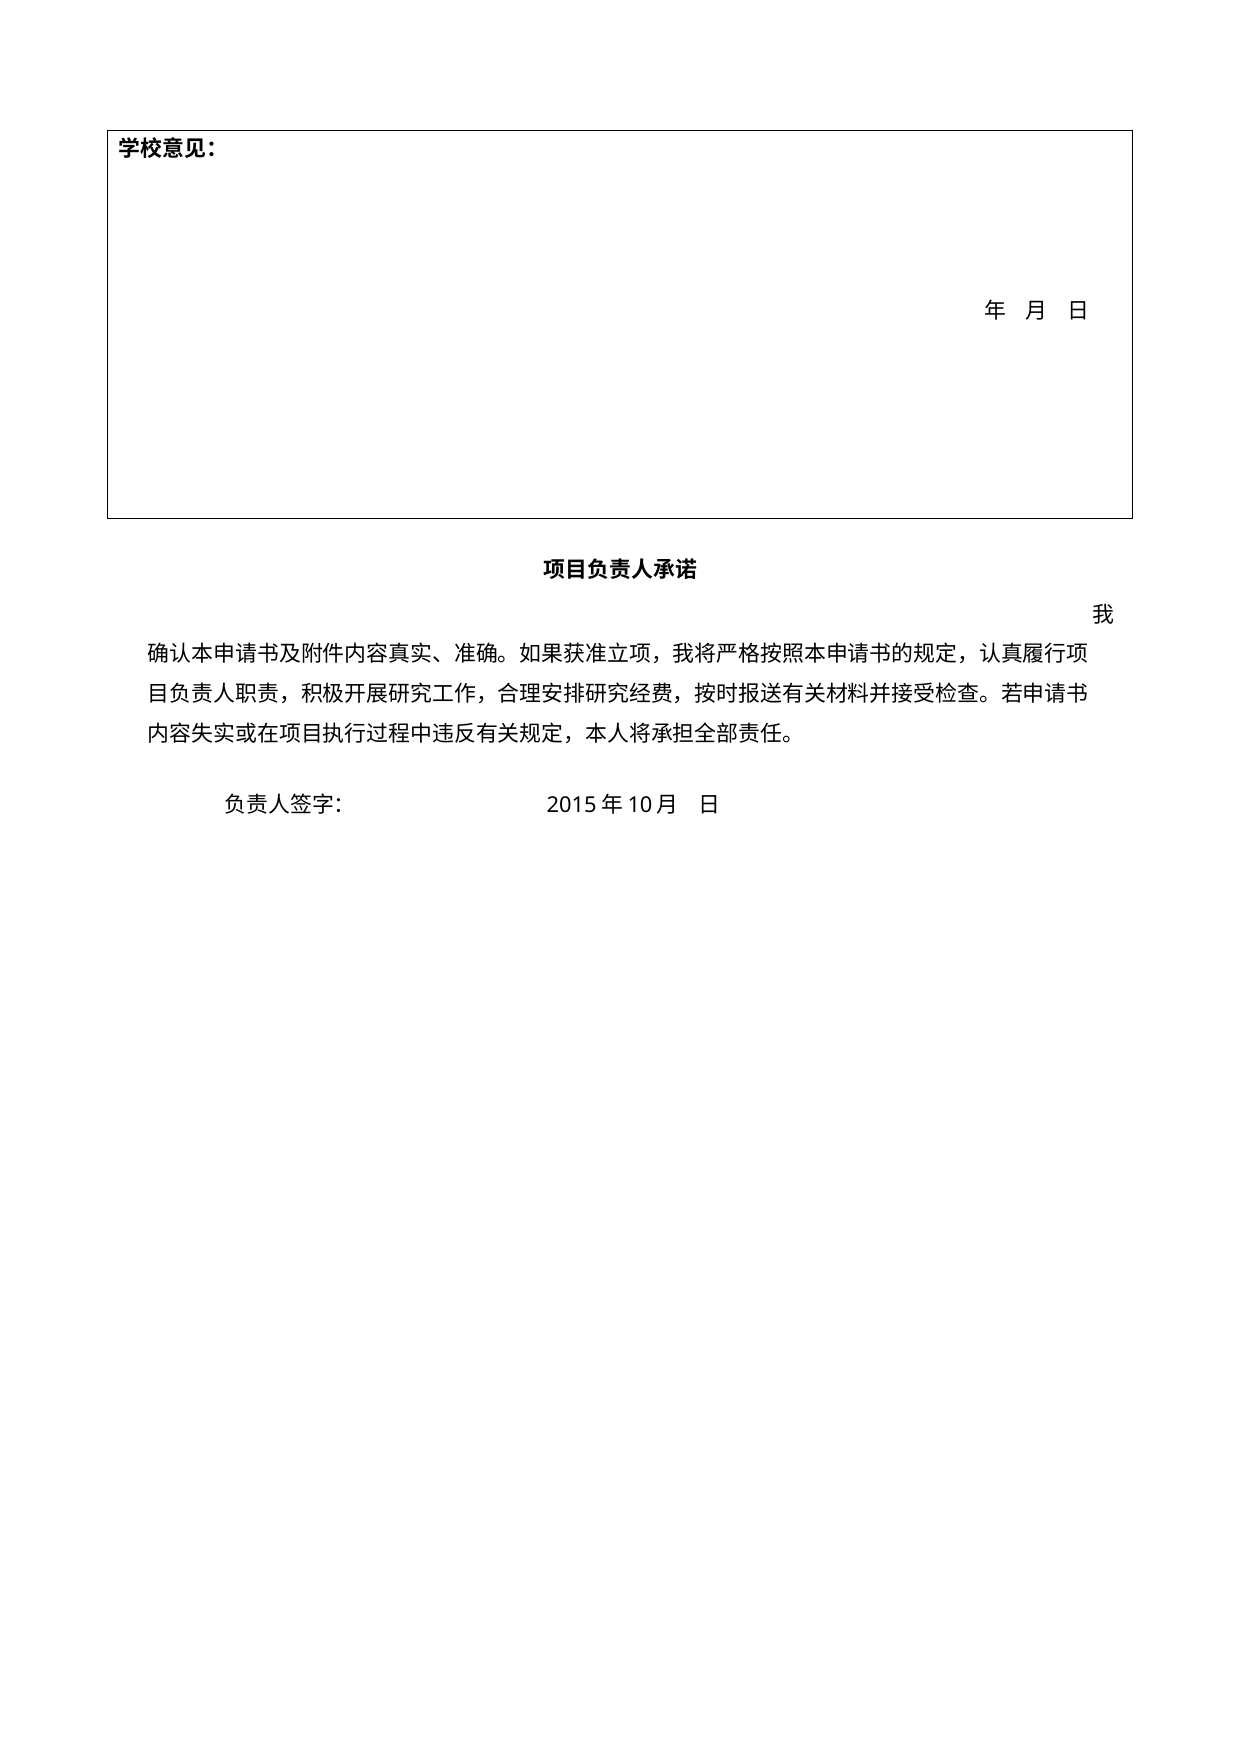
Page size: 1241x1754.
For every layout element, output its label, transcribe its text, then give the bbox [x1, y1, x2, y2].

table_cell 学校意见： 年 月 日 [108, 131, 1132, 518]
text 我确认本申请书及附件内容真实、准确。如果获准立项，我将严格按照本申请书的规定，认真履行项目负责人职责，积极开展研究工作，合理安排研究经费，按时报送有关材料并接受检查。若申请书内容失实或在项目执行过程中违反有关规定，本人将承担全部责任。 [148, 597, 1092, 747]
text 负责人签字： 2015年10月 日 [148, 787, 1092, 818]
text 项目负责人承诺 [148, 552, 1092, 584]
